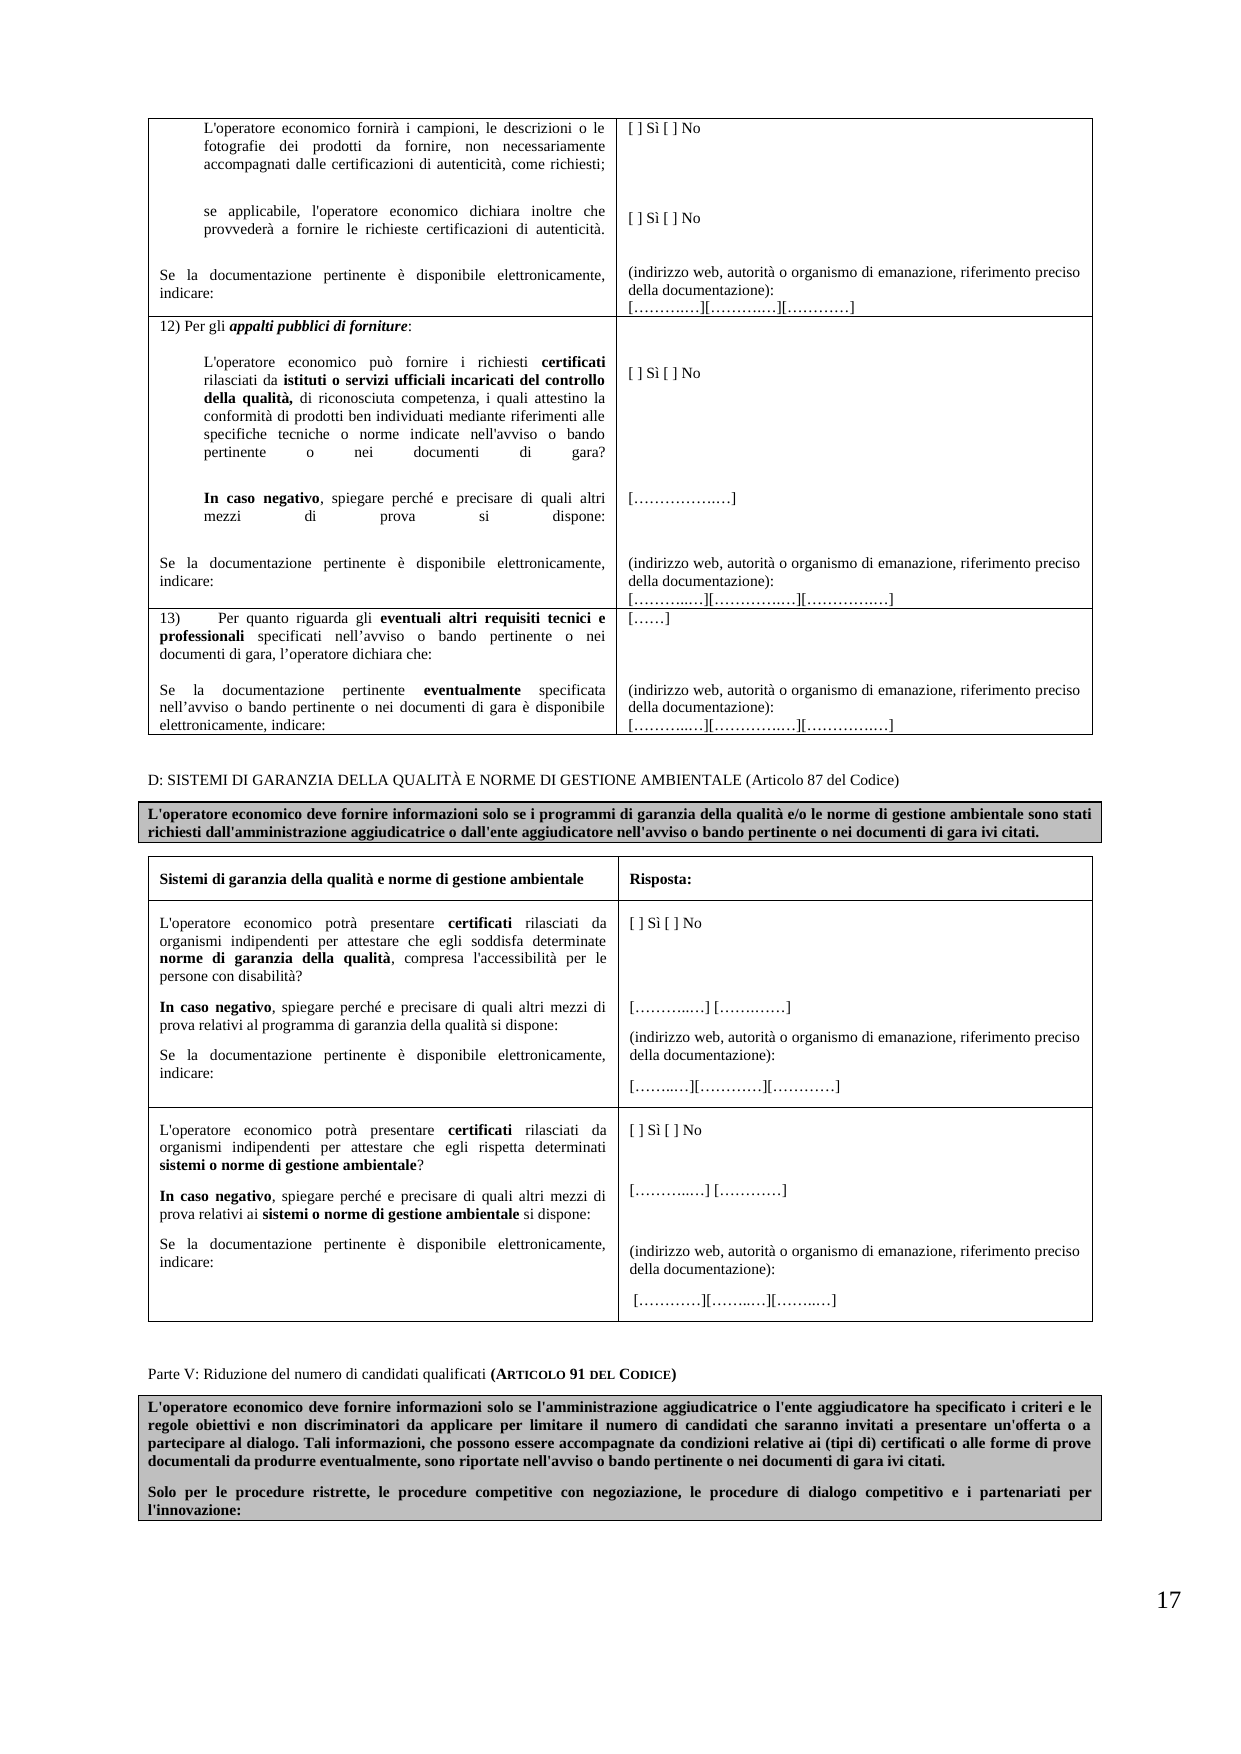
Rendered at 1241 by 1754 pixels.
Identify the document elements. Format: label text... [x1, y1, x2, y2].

table_cell L'operatore economico potrà presentare certificati rilasciati da organismi indipendenti per attestare che egli soddisfa determinate norme di garanzia della qualità, compresa l'accessibilità per le persone con disabilità? In caso negativo, spiegare perché e precisare di quali altri mezzi di prova relativi al programma di garanzia della qualità si dispone: Se la documentazione pertinente è disponibile elettronicamente, indicare: [149, 901, 618, 1107]
table_cell [ ] Sì [ ] No [………..…] […………] (indirizzo web, autorità o organismo di emanazione, riferimento preciso della documentazione): […………][……..…][……..…] [619, 1108, 1092, 1321]
table_cell [ ] Sì [ ] No […………….…] (indirizzo web, autorità o organismo di emanazione, riferimento preciso della documentazione): [………..…][………….…][………….…] [617, 317, 1092, 608]
table_cell 13) Per quanto riguarda gli eventuali altri requisiti tecnici e professionali specificati nell’avviso o bando pertinente o nei documenti di gara, l’operatore dichiara che: Se la documentazione pertinente eventualmente specificata nell’avviso o bando pertinente o nei documenti di gara è disponibile elettronicamente, indicare: [149, 609, 616, 734]
table_cell [……] (indirizzo web, autorità o organismo di emanazione, riferimento preciso della documentazione): [………..…][………….…][………….…] [617, 609, 1092, 734]
table_cell 12) Per gli appalti pubblici di forniture: L'operatore economico può fornire i richiesti certificati rilasciati da istituti o servizi ufficiali incaricati del controllo della qualità, di riconosciuta competenza, i quali attestino la conformità di prodotti ben individuati mediante riferimenti alle specifiche tecniche o norme indicate nell'avviso o bando pertinente o nei documenti di gara? In caso negativo, spiegare perché e precisare di quali altri mezzi di prova si dispone: Se la documentazione pertinente è disponibile elettronicamente, indicare: [149, 317, 616, 608]
table_cell [ ] Sì [ ] No [………..…] […….……] (indirizzo web, autorità o organismo di emanazione, riferimento preciso della documentazione): [……..…][…………][…………] [619, 901, 1092, 1107]
title D: SISTEMI di garanzia della qualità e norme di gestione ambientale (Articolo 87 del Codice) [148, 771, 1093, 789]
table_header Risposta: [619, 857, 1092, 900]
text L'operatore economico deve fornire informazioni solo se i programmi di garanzia della qualità e/o le norme di gestione ambientale sono stati richiesti dall'amministrazione aggiudicatrice o dall'ente aggiudicatore nell'avviso o bando pertinente o nei documenti di gara ivi citati. [139, 803, 1101, 842]
text Solo per le procedure ristrette, le procedure competitive con negoziazione, le procedure di dialogo competitivo e i partenariati per l'innovazione: [139, 1479, 1101, 1520]
text L'operatore economico deve fornire informazioni solo se l'amministrazione aggiudicatrice o l'ente aggiudicatore ha specificato i criteri e le regole obiettivi e non discriminatori da applicare per limitare il numero di candidati che saranno invitati a presentare un'offerta o a partecipare al dialogo. Tali informazioni, che possono essere accompagnate da condizioni relative ai (tipi di) certificati o alle forme di prove documentali da produrre eventualmente, sono riportate nell'avviso o bando pertinente o nei documenti di gara ivi citati. [139, 1396, 1101, 1470]
text Parte V: Riduzione del numero di candidati qualificati (Articolo 91 del Codice) [148, 1365, 1093, 1383]
table_cell L'operatore economico potrà presentare certificati rilasciati da organismi indipendenti per attestare che egli rispetta determinati sistemi o norme di gestione ambientale? In caso negativo, spiegare perché e precisare di quali altri mezzi di prova relativi ai sistemi o norme di gestione ambientale si dispone: Se la documentazione pertinente è disponibile elettronicamente, indicare: [149, 1108, 618, 1321]
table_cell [617, 119, 1092, 316]
table_header Sistemi di garanzia della qualità e norme di gestione ambientale [149, 857, 618, 900]
